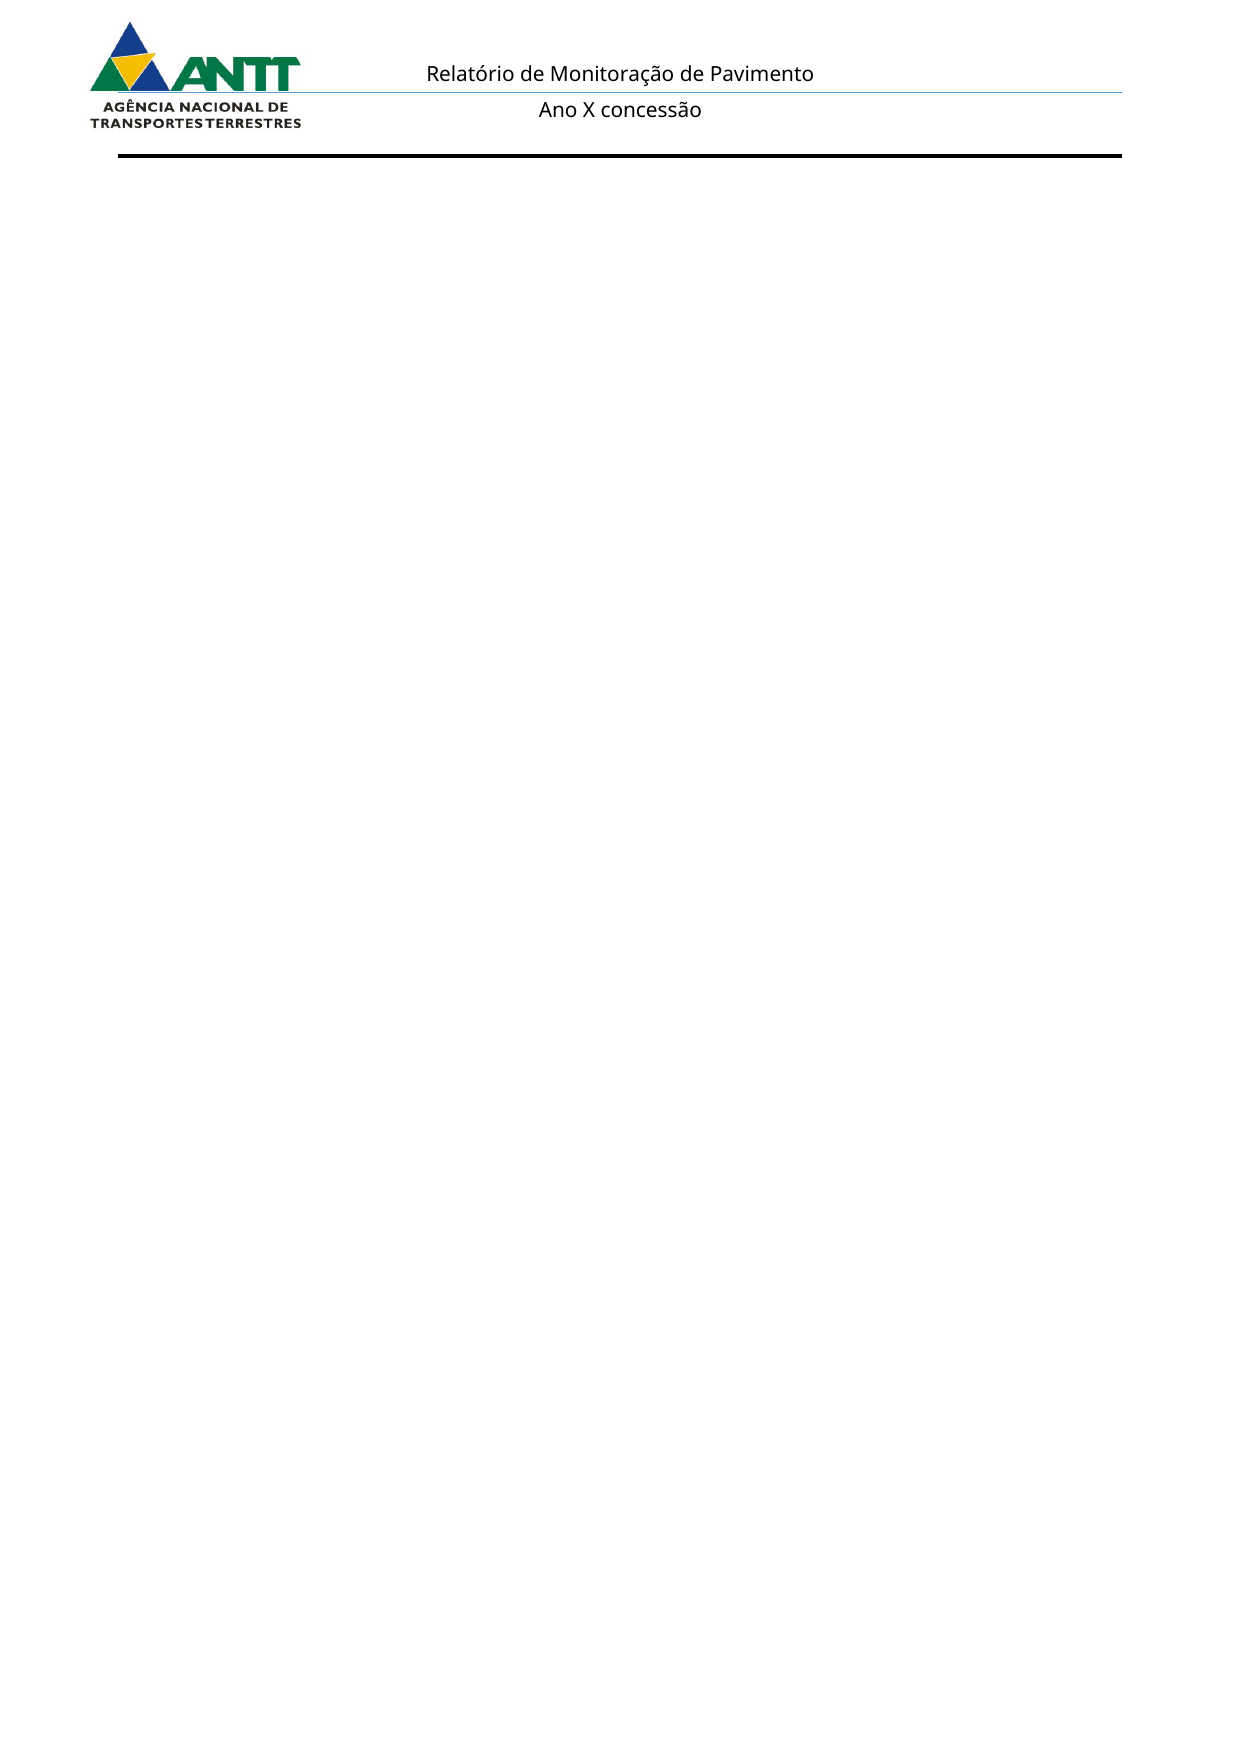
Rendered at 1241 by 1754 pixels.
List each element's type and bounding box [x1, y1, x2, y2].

picture [86, 18, 305, 133]
